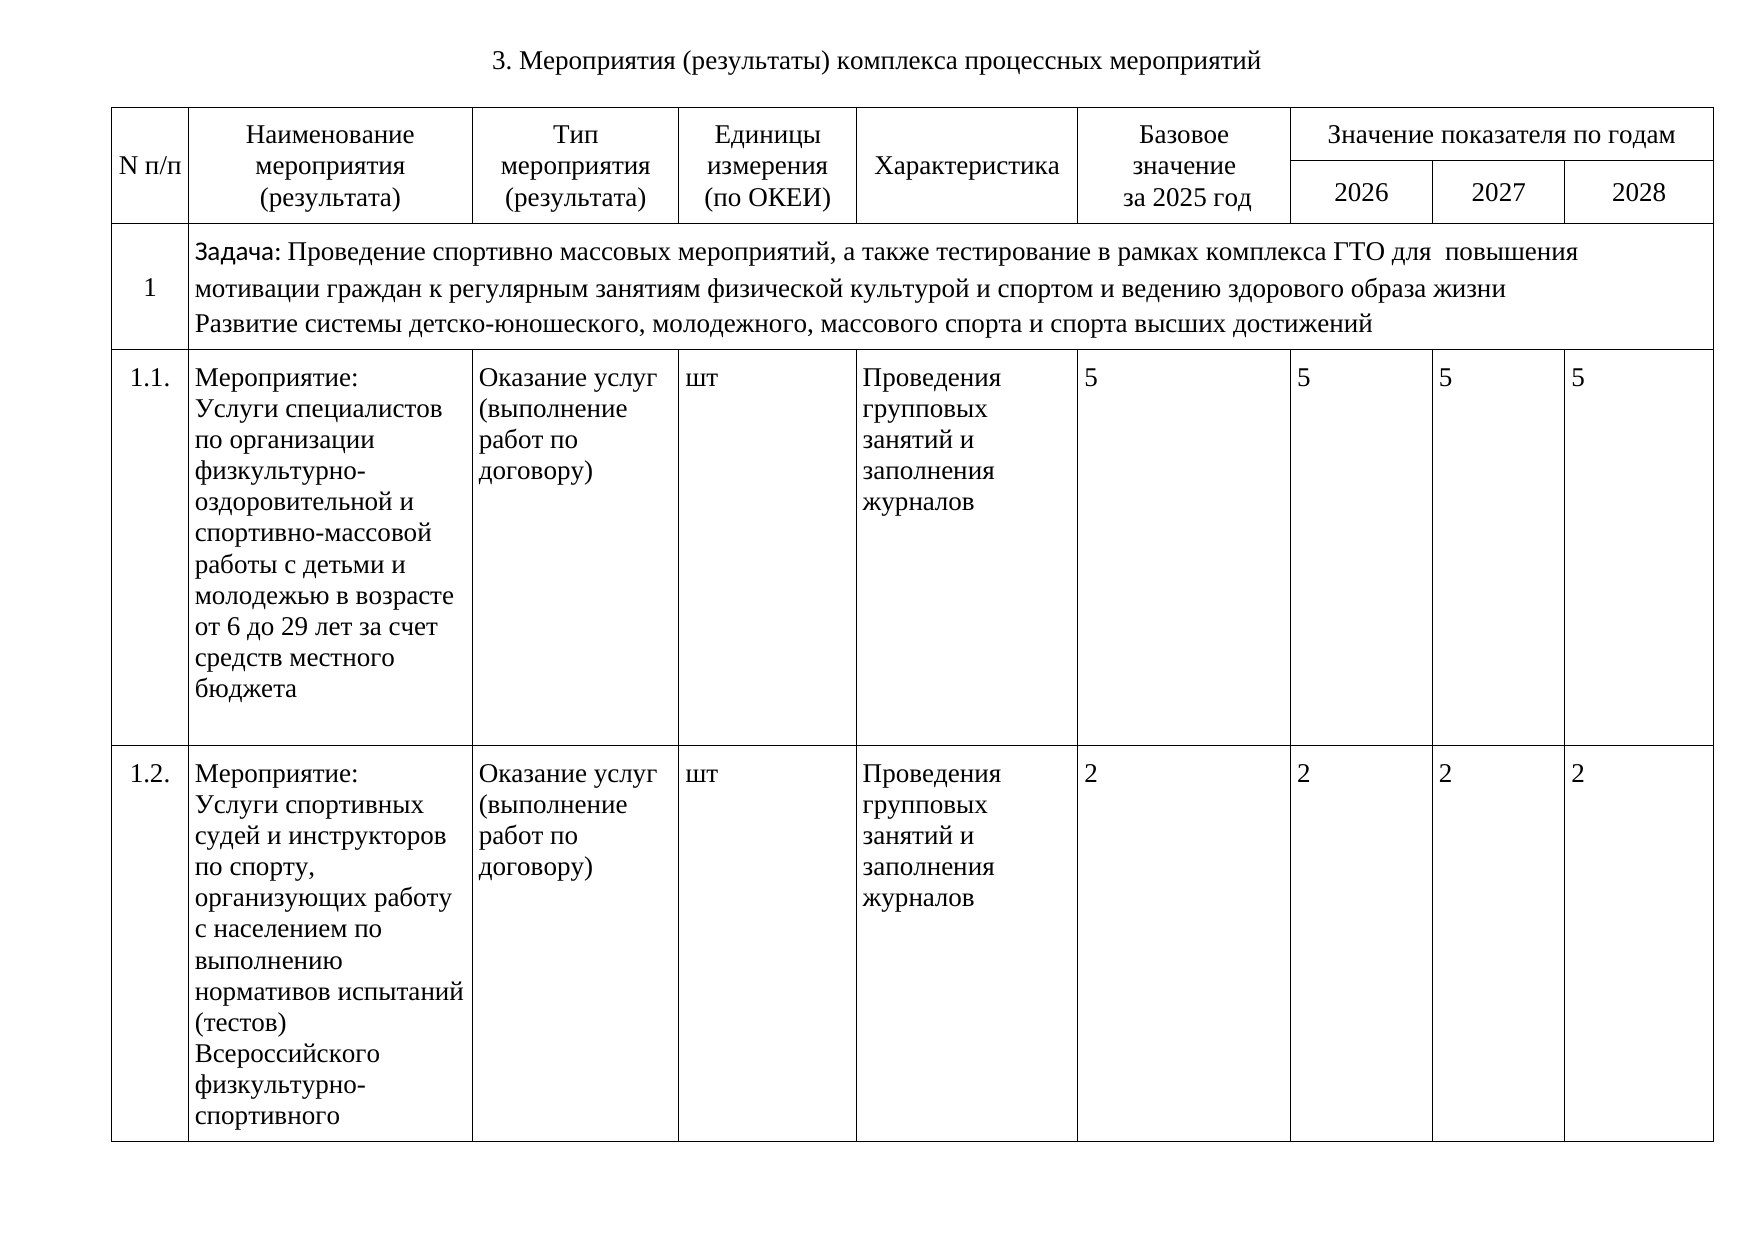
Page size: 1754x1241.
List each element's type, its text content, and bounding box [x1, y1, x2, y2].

table_header Значение показателя по годам [1291, 108, 1713, 160]
table_cell 2027 [1433, 161, 1564, 222]
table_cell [857, 746, 1077, 1141]
table_cell шт [679, 746, 856, 1141]
table_cell 2 [1291, 746, 1432, 1141]
table_cell 1 [112, 224, 188, 349]
table_cell Мероприятие: Услуги специалистов по организации физкультурно-оздоровительной и спортивно-массовой работы с детьми и молодежью в возрасте от 6 до 29 лет за счет средств местного бюджета [189, 350, 472, 745]
table_cell 2028 [1565, 161, 1713, 222]
table_header Базовое значение за 2025 год [1078, 108, 1290, 222]
table_cell шт [679, 350, 856, 745]
table_header N п/п [112, 108, 188, 222]
table_header Тип мероприятия (результата) [473, 108, 678, 222]
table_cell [473, 746, 678, 1141]
table_cell 2 [1078, 746, 1290, 1141]
table_header Единицы измерения (по ОКЕИ) [679, 108, 856, 222]
table_cell 2 [1565, 746, 1713, 1141]
table_header Характеристика [857, 108, 1077, 222]
table_header Наименование мероприятия (результата) [189, 108, 472, 222]
table_cell Задача: Проведение спортивно массовых мероприятий, а также тестирование в рамках комплекса ГТО для повышения мотивации граждан к регулярным занятиям физической культурой и спортом и ведению здорового образа жизни Развитие системы детско-юношеского, молодежного, массового спорта и спорта высших достижений [189, 224, 1713, 349]
table_cell 1.1. [112, 350, 188, 745]
table_cell 5 [1433, 350, 1564, 745]
table_cell 2 [1433, 746, 1564, 1141]
table_cell 5 [1291, 350, 1432, 745]
table_cell 1.2. [112, 746, 188, 1141]
table_cell Проведения групповых занятий и заполнения журналов [857, 350, 1077, 745]
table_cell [189, 746, 472, 1141]
text 3. Мероприятия (результаты) комплекса процессных мероприятий [118, 44, 1636, 76]
table_cell 5 [1078, 350, 1290, 745]
table_cell 5 [1565, 350, 1713, 745]
table_cell Оказание услуг (выполнение работ по договору) [473, 350, 678, 745]
table_cell 2026 [1291, 161, 1432, 222]
